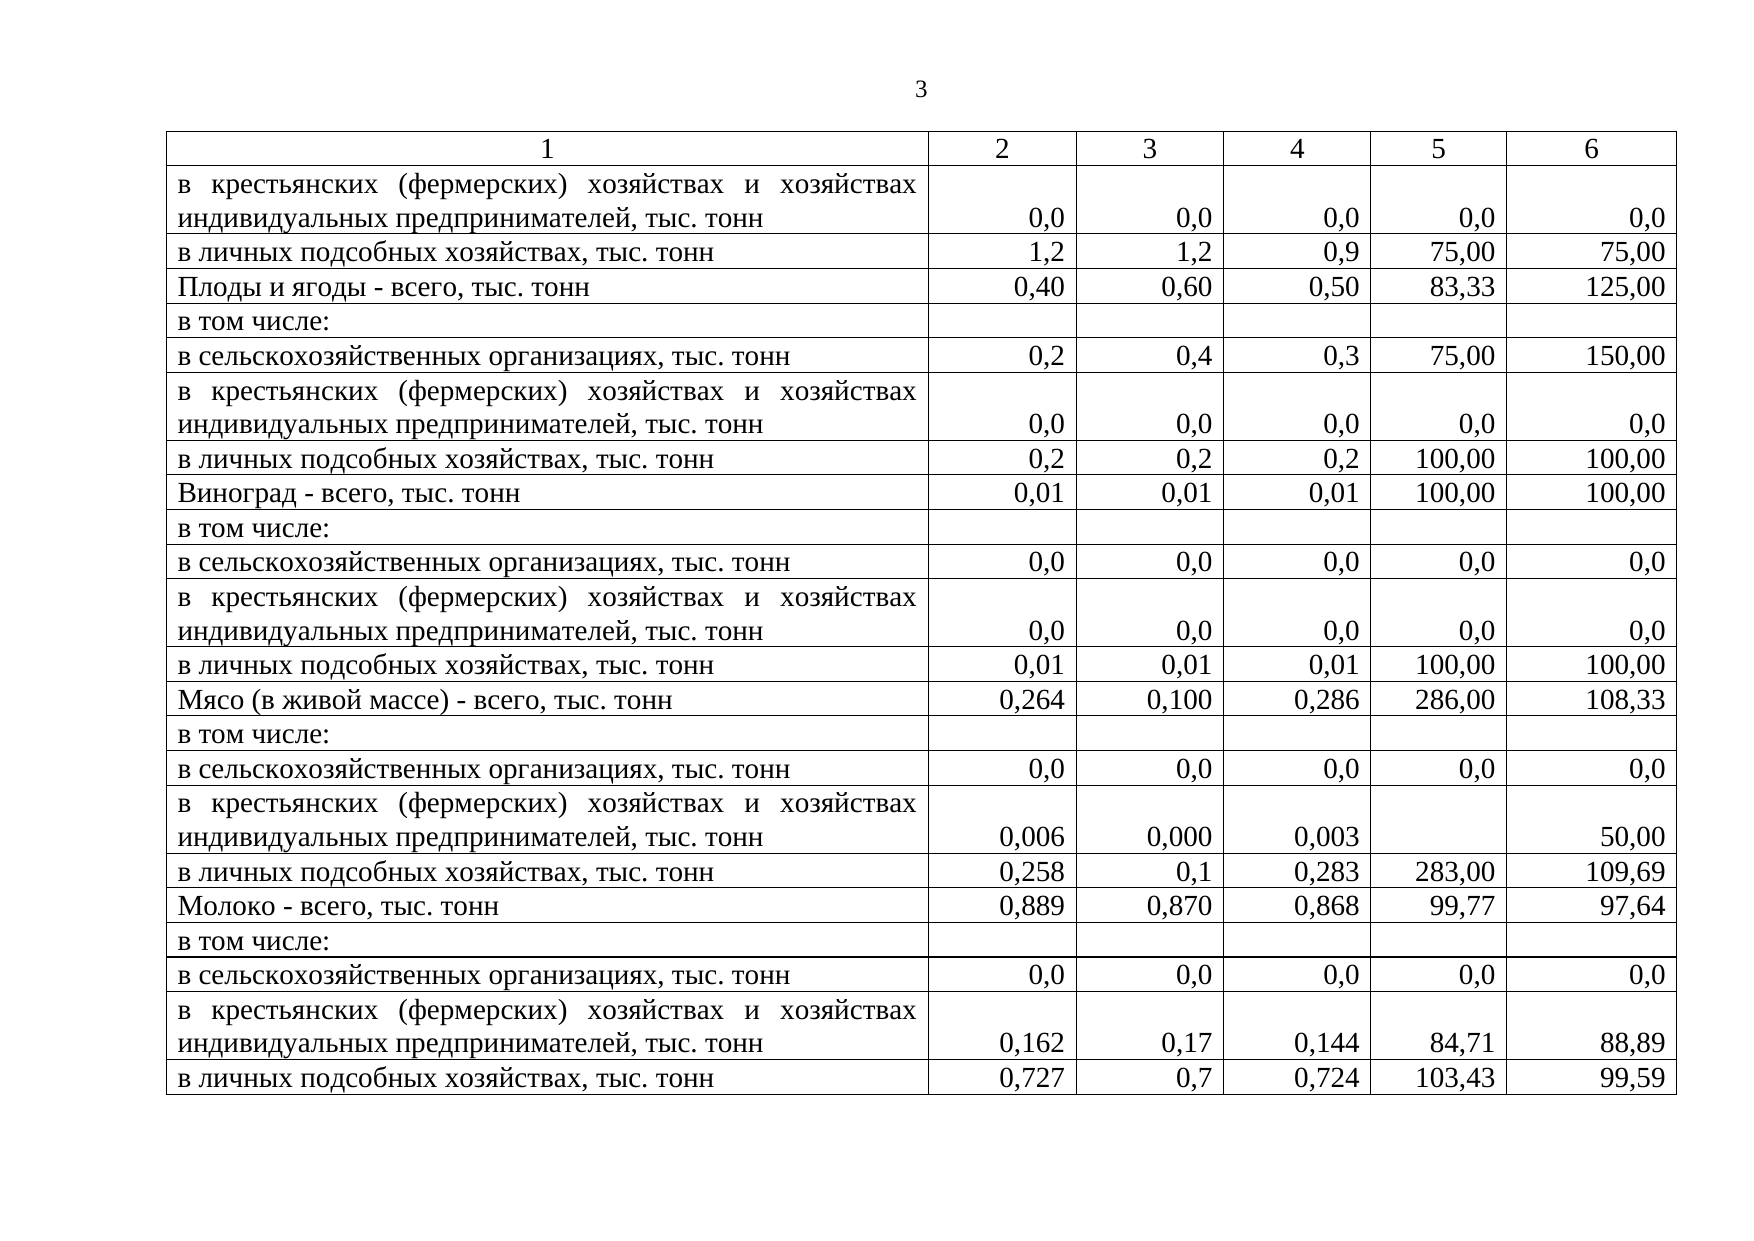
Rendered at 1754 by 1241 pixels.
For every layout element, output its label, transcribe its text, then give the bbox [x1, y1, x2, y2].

table_cell [1507, 716, 1676, 750]
table_cell в личных подсобных хозяйствах, тыс. тонн [167, 441, 928, 474]
table_cell 108,33 [1507, 682, 1676, 715]
table_cell [1077, 923, 1223, 956]
table_cell 0,0 [1077, 166, 1223, 233]
table_cell 0,17 [1077, 992, 1223, 1059]
table_cell 0,01 [1224, 475, 1370, 509]
table_cell [929, 716, 1076, 750]
table_cell 100,00 [1507, 441, 1676, 474]
table_cell 0,40 [929, 269, 1076, 302]
table_cell 75,00 [1371, 338, 1506, 372]
table_cell 0,0 [1077, 545, 1223, 578]
table_cell в сельскохозяйственных организациях, тыс. тонн [167, 751, 928, 784]
table_cell 0,0 [1077, 579, 1223, 646]
table_cell 0,01 [1077, 475, 1223, 509]
table_cell 0,2 [929, 441, 1076, 474]
table_cell 0,2 [1077, 441, 1223, 474]
table_cell в том числе: [167, 923, 928, 956]
table_cell [1371, 716, 1506, 750]
table_cell [1507, 304, 1676, 337]
table_cell 0,724 [1224, 1060, 1370, 1094]
table_cell в крестьянских (фермерских) хозяйствах и хозяйствах индивидуальных предпринимателей, тыс. тонн [167, 373, 928, 440]
table_cell в личных подсобных хозяйствах, тыс. тонн [167, 854, 928, 887]
table_cell 75,00 [1507, 234, 1676, 268]
table_cell 0,0 [1224, 751, 1370, 784]
table_cell в сельскохозяйственных организациях, тыс. тонн [167, 545, 928, 578]
table_cell [1371, 510, 1506, 543]
table_cell 0,3 [1224, 338, 1370, 372]
table_cell 1 [167, 132, 928, 165]
table_cell 150,00 [1507, 338, 1676, 372]
table_cell 0,0 [929, 958, 1076, 991]
table_cell в том числе: [167, 716, 928, 750]
table_cell 0,283 [1224, 854, 1370, 887]
table_cell 2 [929, 132, 1076, 165]
table_cell 100,00 [1507, 647, 1676, 681]
table_cell [929, 304, 1076, 337]
table_cell 4 [1224, 132, 1370, 165]
table_cell 5 [1371, 132, 1506, 165]
table_cell [929, 923, 1076, 956]
table_cell 83,33 [1371, 269, 1506, 302]
table_cell в сельскохозяйственных организациях, тыс. тонн [167, 958, 928, 991]
table_cell 0,0 [1371, 166, 1506, 233]
table_cell Плоды и ягоды - всего, тыс. тонн [167, 269, 928, 302]
table_cell 3 [1077, 132, 1223, 165]
table_cell 100,00 [1371, 441, 1506, 474]
table_cell 99,59 [1507, 1060, 1676, 1094]
table_cell 0,01 [1077, 647, 1223, 681]
table_cell 0,0 [1507, 751, 1676, 784]
table_cell 0,0 [1077, 958, 1223, 991]
table_cell 0,100 [1077, 682, 1223, 715]
table_cell 84,71 [1371, 992, 1506, 1059]
table_cell 88,89 [1507, 992, 1676, 1059]
table_cell [1077, 716, 1223, 750]
table_cell 0,003 [1224, 786, 1370, 853]
table_cell 0,0 [1371, 751, 1506, 784]
table_cell 0,0 [929, 579, 1076, 646]
table_cell 286,00 [1371, 682, 1506, 715]
table_cell 0,50 [1224, 269, 1370, 302]
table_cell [167, 234, 928, 268]
table_cell [1224, 716, 1370, 750]
table_cell 100,00 [1507, 475, 1676, 509]
table_cell в сельскохозяйственных организациях, тыс. тонн [167, 338, 928, 372]
table_cell 0,727 [929, 1060, 1076, 1094]
table_cell 0,286 [1224, 682, 1370, 715]
table_cell 0,889 [929, 888, 1076, 922]
table_cell [1371, 786, 1506, 853]
table_cell [1371, 304, 1506, 337]
table_cell 0,0 [1507, 166, 1676, 233]
table_cell 99,77 [1371, 888, 1506, 922]
table_cell 0,01 [1224, 647, 1370, 681]
table_cell 0,0 [1507, 958, 1676, 991]
table_cell 0,000 [1077, 786, 1223, 853]
table_cell [1371, 923, 1506, 956]
table_cell Мясо (в живой массе) - всего, тыс. тонн [167, 682, 928, 715]
table_cell 0,2 [929, 338, 1076, 372]
table_cell 0,0 [929, 545, 1076, 578]
table_cell 0,01 [929, 475, 1076, 509]
table_cell 0,0 [1507, 579, 1676, 646]
table_cell 0,0 [1371, 373, 1506, 440]
table_cell 0,264 [929, 682, 1076, 715]
table_cell 0,0 [1371, 958, 1506, 991]
table_cell в личных подсобных хозяйствах, тыс. тонн [167, 1060, 928, 1094]
table_cell в крестьянских (фермерских) хозяйствах и хозяйствах индивидуальных предпринимателей, тыс. тонн [167, 166, 928, 233]
table_cell 0,0 [1077, 751, 1223, 784]
table_cell 0,0 [1224, 958, 1370, 991]
table_cell в том числе: [167, 510, 928, 543]
table_cell Молоко - всего, тыс. тонн [167, 888, 928, 922]
table_cell 97,64 [1507, 888, 1676, 922]
table_cell 0,258 [929, 854, 1076, 887]
table_cell 283,00 [1371, 854, 1506, 887]
table_cell 0,2 [1224, 441, 1370, 474]
table_cell в личных подсобных хозяйствах, тыс. тонн [167, 647, 928, 681]
table_cell [1224, 923, 1370, 956]
table_cell 125,00 [1507, 269, 1676, 302]
table_cell 1,2 [929, 234, 1076, 268]
table_cell [929, 510, 1076, 543]
table_cell 0,9 [1224, 234, 1370, 268]
table_cell 0,0 [929, 751, 1076, 784]
table_cell 0,60 [1077, 269, 1223, 302]
table_cell 0,0 [1224, 545, 1370, 578]
table_cell 109,69 [1507, 854, 1676, 887]
table_cell в крестьянских (фермерских) хозяйствах и хозяйствах индивидуальных предпринимателей, тыс. тонн [167, 579, 928, 646]
table_cell 103,43 [1371, 1060, 1506, 1094]
table_cell Виноград - всего, тыс. тонн [167, 475, 928, 509]
table_cell 0,7 [1077, 1060, 1223, 1094]
table_cell 0,1 [1077, 854, 1223, 887]
table_cell 1,2 [1077, 234, 1223, 268]
table_cell 0,870 [1077, 888, 1223, 922]
table_cell 0,4 [1077, 338, 1223, 372]
table_cell 75,00 [1371, 234, 1506, 268]
table_cell [1224, 510, 1370, 543]
table_cell [1077, 304, 1223, 337]
table_cell [1507, 510, 1676, 543]
table_cell 0,0 [1224, 166, 1370, 233]
table_cell 0,0 [1507, 373, 1676, 440]
table_cell 0,0 [1507, 545, 1676, 578]
table_cell 0,006 [929, 786, 1076, 853]
table_cell [1507, 923, 1676, 956]
table_cell в том числе: [167, 304, 928, 337]
table_cell 0,0 [1371, 579, 1506, 646]
table_cell 0,0 [1077, 373, 1223, 440]
table_cell 0,0 [1224, 579, 1370, 646]
table_cell 100,00 [1371, 475, 1506, 509]
table_cell 0,144 [1224, 992, 1370, 1059]
table_cell [1077, 510, 1223, 543]
table_cell 50,00 [1507, 786, 1676, 853]
table_cell в крестьянских (фермерских) хозяйствах и хозяйствах индивидуальных предпринимателей, тыс. тонн [167, 786, 928, 853]
table_cell 0,0 [1224, 373, 1370, 440]
table_cell 0,0 [929, 166, 1076, 233]
table_cell 0,868 [1224, 888, 1370, 922]
table_cell в крестьянских (фермерских) хозяйствах и хозяйствах индивидуальных предпринимателей, тыс. тонн [167, 992, 928, 1059]
table_cell 0,0 [929, 373, 1076, 440]
table_cell 0,0 [1371, 545, 1506, 578]
table_cell 100,00 [1371, 647, 1506, 681]
table_cell 0,01 [929, 647, 1076, 681]
table_cell [1224, 304, 1370, 337]
table_cell 0,162 [929, 992, 1076, 1059]
table_cell 6 [1507, 132, 1676, 165]
